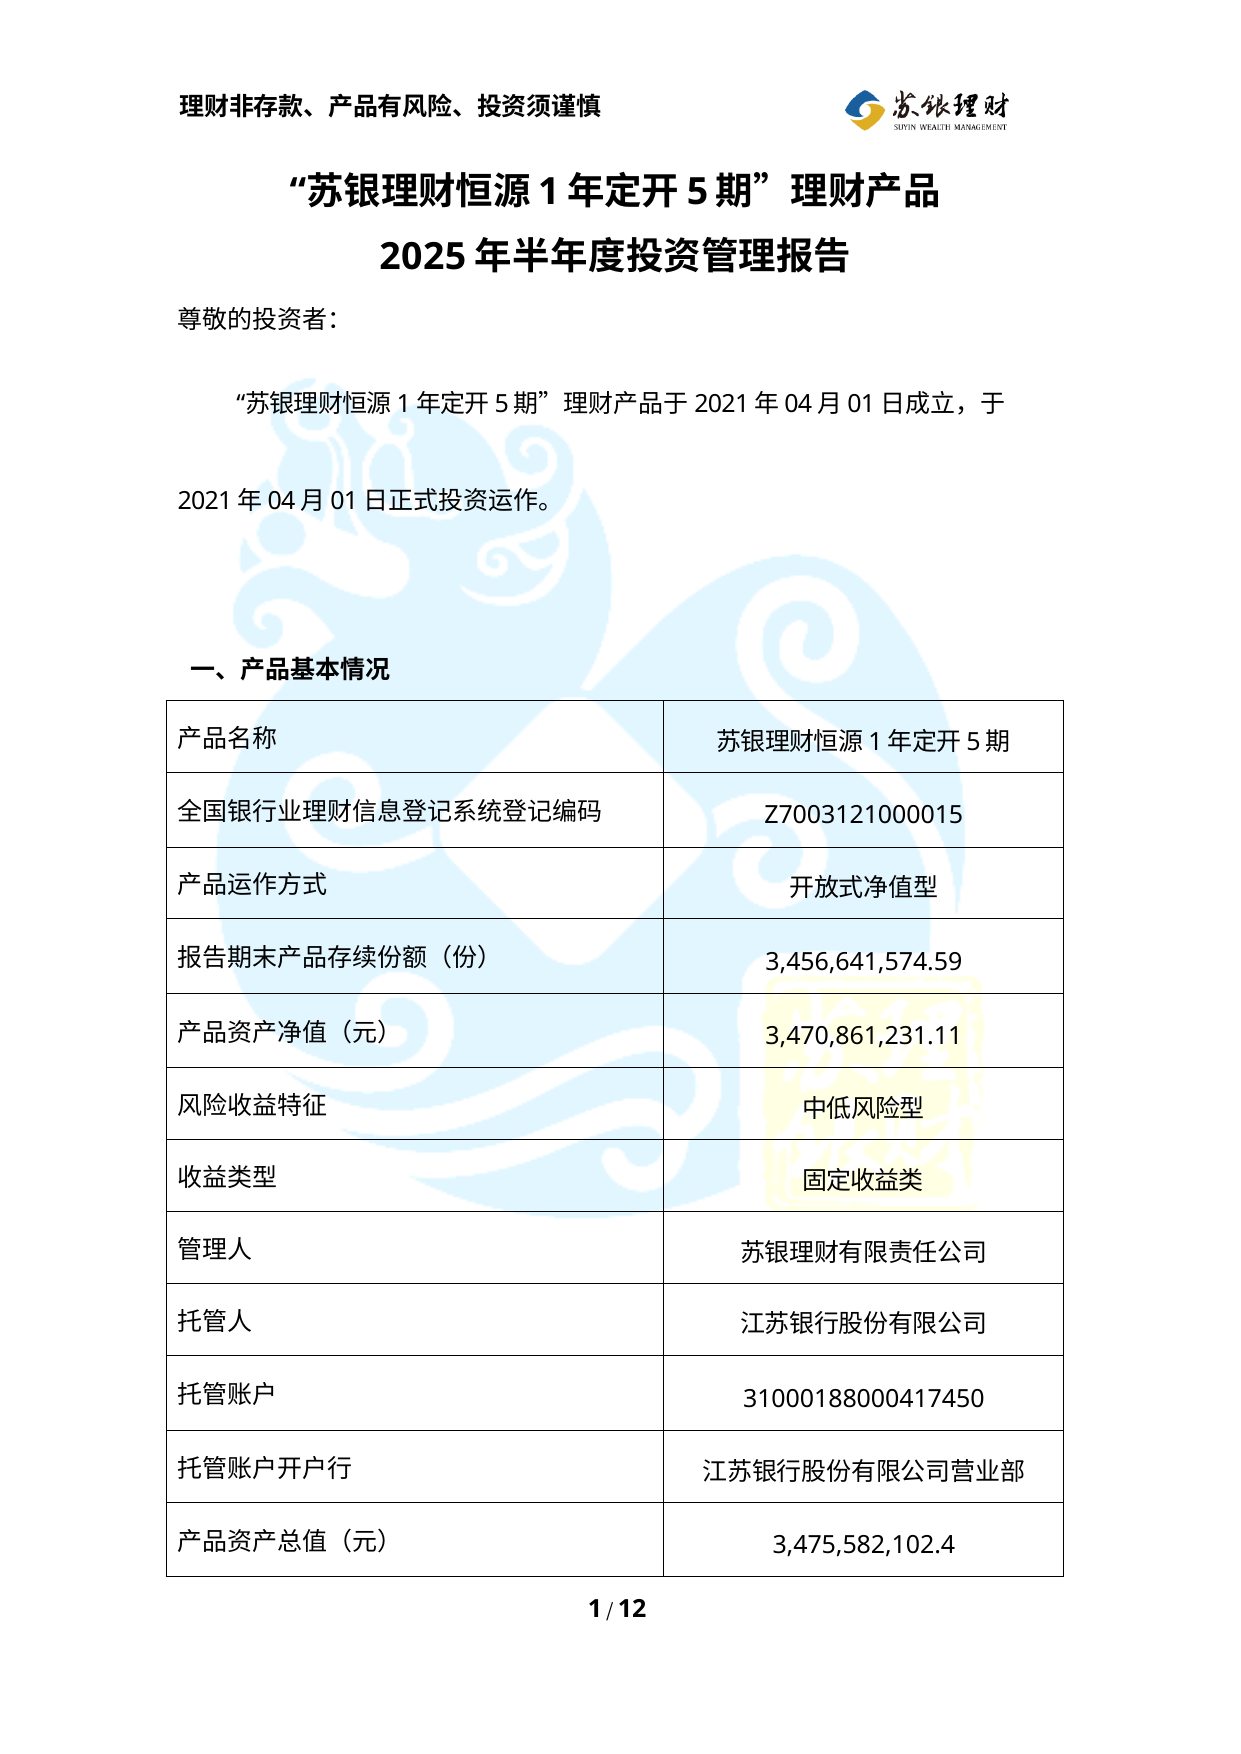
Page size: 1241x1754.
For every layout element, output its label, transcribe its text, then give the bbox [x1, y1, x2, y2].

table_cell 江苏银行股份有限公司营业部 [664, 1431, 1063, 1502]
table_cell 管理人 [167, 1212, 663, 1283]
table_cell 产品运作方式 [167, 848, 663, 918]
table_header 产品名称 [167, 701, 663, 772]
table_cell 托管账户开户行 [167, 1431, 663, 1502]
table_cell 固定收益类 [664, 1140, 1063, 1211]
table_cell 托管账户 [167, 1356, 663, 1430]
table_cell Z7003121000015 [664, 773, 1063, 847]
table_cell 产品资产净值（元） [167, 994, 663, 1067]
subtitle 一、产品基本情况 [190, 635, 1053, 700]
table_cell 31000188000417450 [664, 1356, 1063, 1430]
table_cell 3,475,582,102.4 [664, 1503, 1063, 1576]
picture [820, 72, 1039, 143]
text “苏银理财恒源1年定开5期”理财产品于 2021年04月01日成立，于2021年04月01日正式投资运作。 [177, 369, 1053, 531]
text 2025年半年度投资管理报告 [177, 221, 1053, 286]
table_cell 3,456,641,574.59 [664, 919, 1063, 993]
table_cell 3,470,861,231.11 [664, 994, 1063, 1067]
table_cell 托管人 [167, 1284, 663, 1354]
table_header 苏银理财恒源1年定开5期 [664, 701, 1063, 772]
table_cell 报告期末产品存续份额（份） [167, 919, 663, 993]
text “苏银理财恒源1年定开5期”理财产品 [177, 156, 1053, 221]
table_cell 风险收益特征 [167, 1068, 663, 1139]
table_cell 苏银理财有限责任公司 [664, 1212, 1063, 1283]
table_cell 开放式净值型 [664, 848, 1063, 918]
table_cell 全国银行业理财信息登记系统登记编码 [167, 773, 663, 847]
table_cell 收益类型 [167, 1140, 663, 1211]
table_cell 江苏银行股份有限公司 [664, 1284, 1063, 1354]
table_cell 产品资产总值（元） [167, 1503, 663, 1576]
text 尊敬的投资者： [177, 286, 1053, 351]
table_cell 中低风险型 [664, 1068, 1063, 1139]
